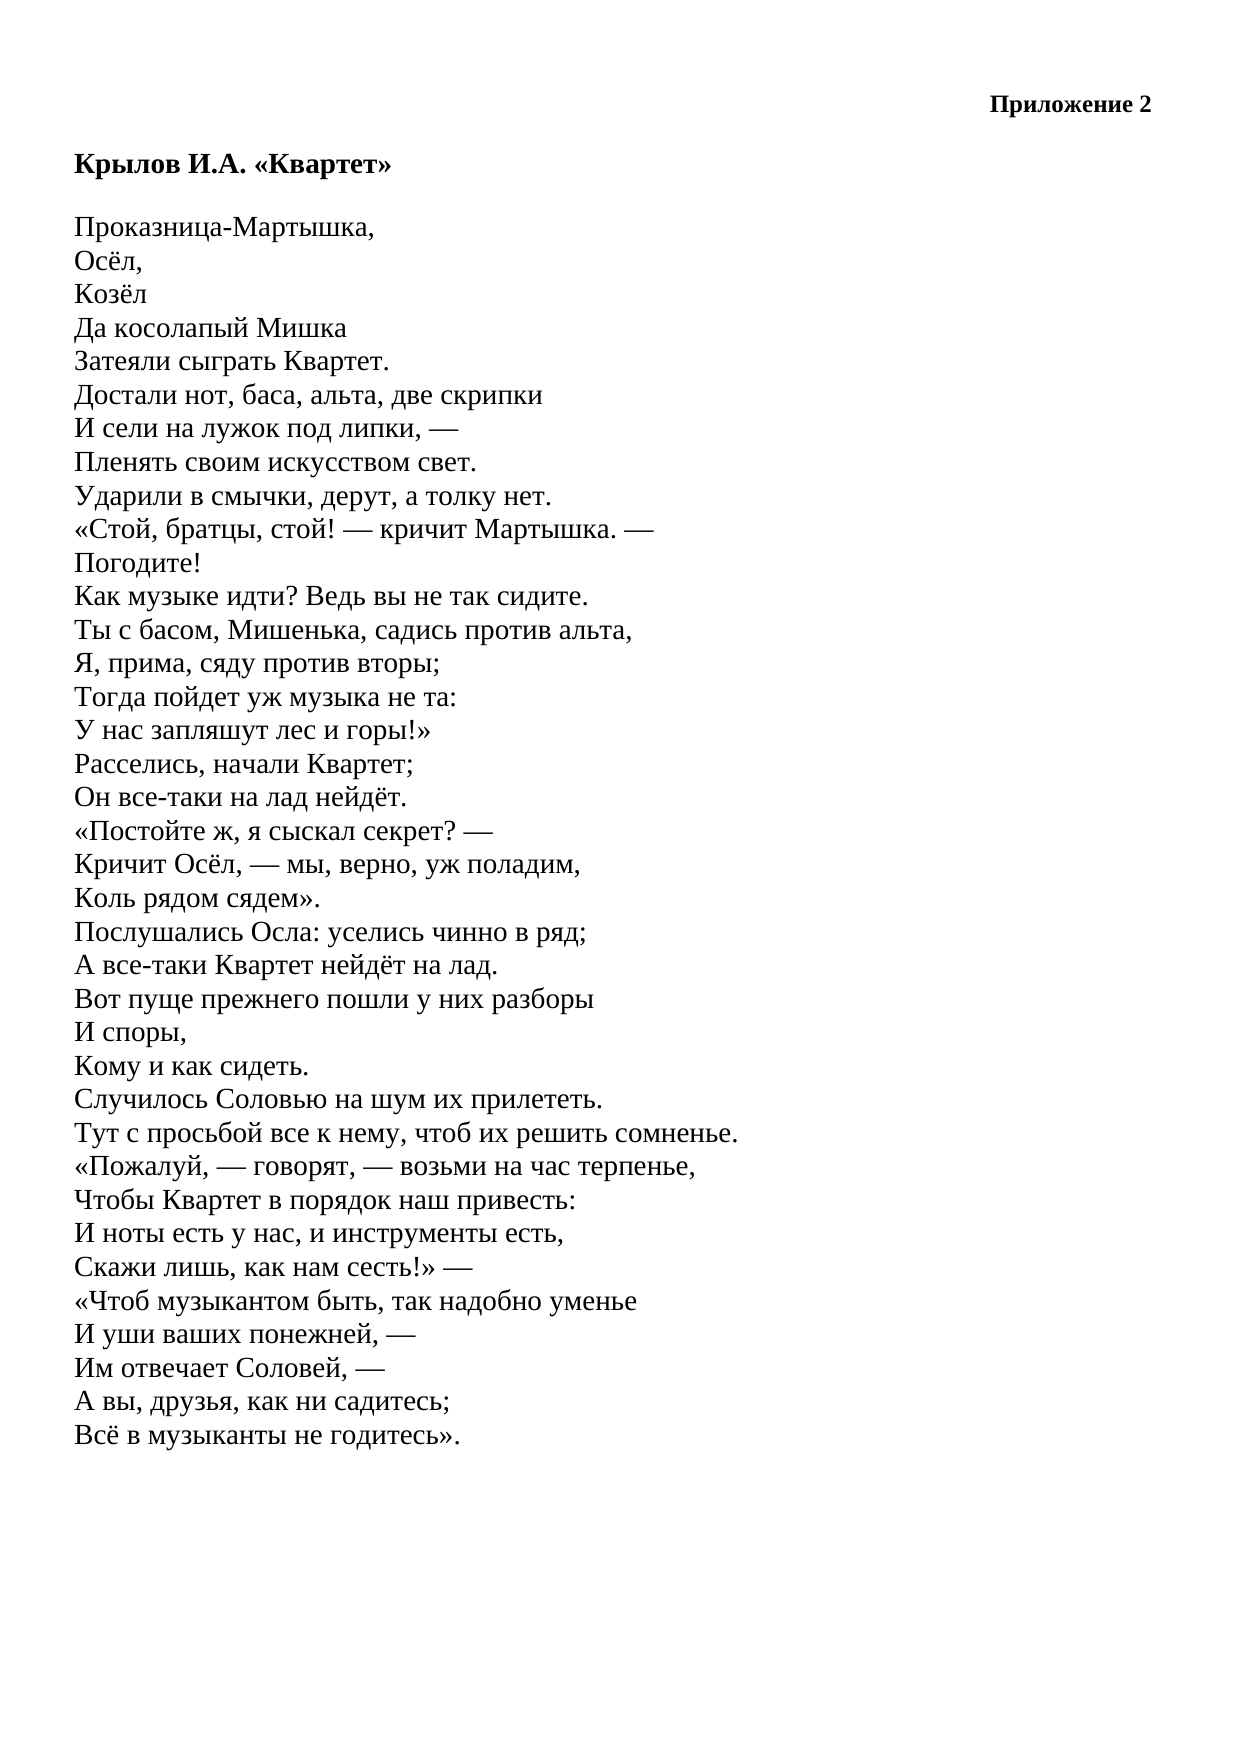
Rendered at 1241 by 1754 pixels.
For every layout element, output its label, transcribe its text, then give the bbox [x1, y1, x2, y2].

text Проказница-Мартышка, Осёл, Козёл Да косолапый Мишка Затеяли сыграть Квартет. Достали нот, баса, альта, две скрипки И сели на лужок под липки, — Пленять своим искусством свет. Ударили в смычки, дерут, а толку нет. «Стой, братцы, стой! — кричит Мартышка. — Погодите! Как музыке идти? Ведь вы не так сидите. Ты с басом, Мишенька, садись против альта, Я, прима, сяду против вторы; Тогда пойдет уж музыка не та: У нас запляшут лес и горы!» Расселись, начали Квартет; Он все-таки на лад нейдёт. «Постойте ж, я сыскал секрет? — Кричит Осёл, — мы, верно, уж поладим, Коль рядом сядем». Послушались Осла: уселись чинно в ряд; А все-таки Квартет нейдёт на лад. Вот пуще прежнего пошли у них разборы И споры, Кому и как сидеть. Случилось Соловью на шум их прилететь. Тут с просьбой все к нему, чтоб их решить сомненье. «Пожалуй, — говорят, — возьми на час терпенье, Чтобы Квартет в порядок наш привесть: И ноты есть у нас, и инструменты есть, Скажи лишь, как нам сесть!» — «Чтоб музыкантом быть, так надобно уменье И уши ваших понежней, — Им отвечает Соловей, — А вы, друзья, как ни садитесь; Всё в музыканты не годитесь». [74, 383, 1152, 1624]
text Приложение 2 [74, 262, 1152, 291]
text Крылов И.А. «Квартет» [74, 320, 1152, 354]
